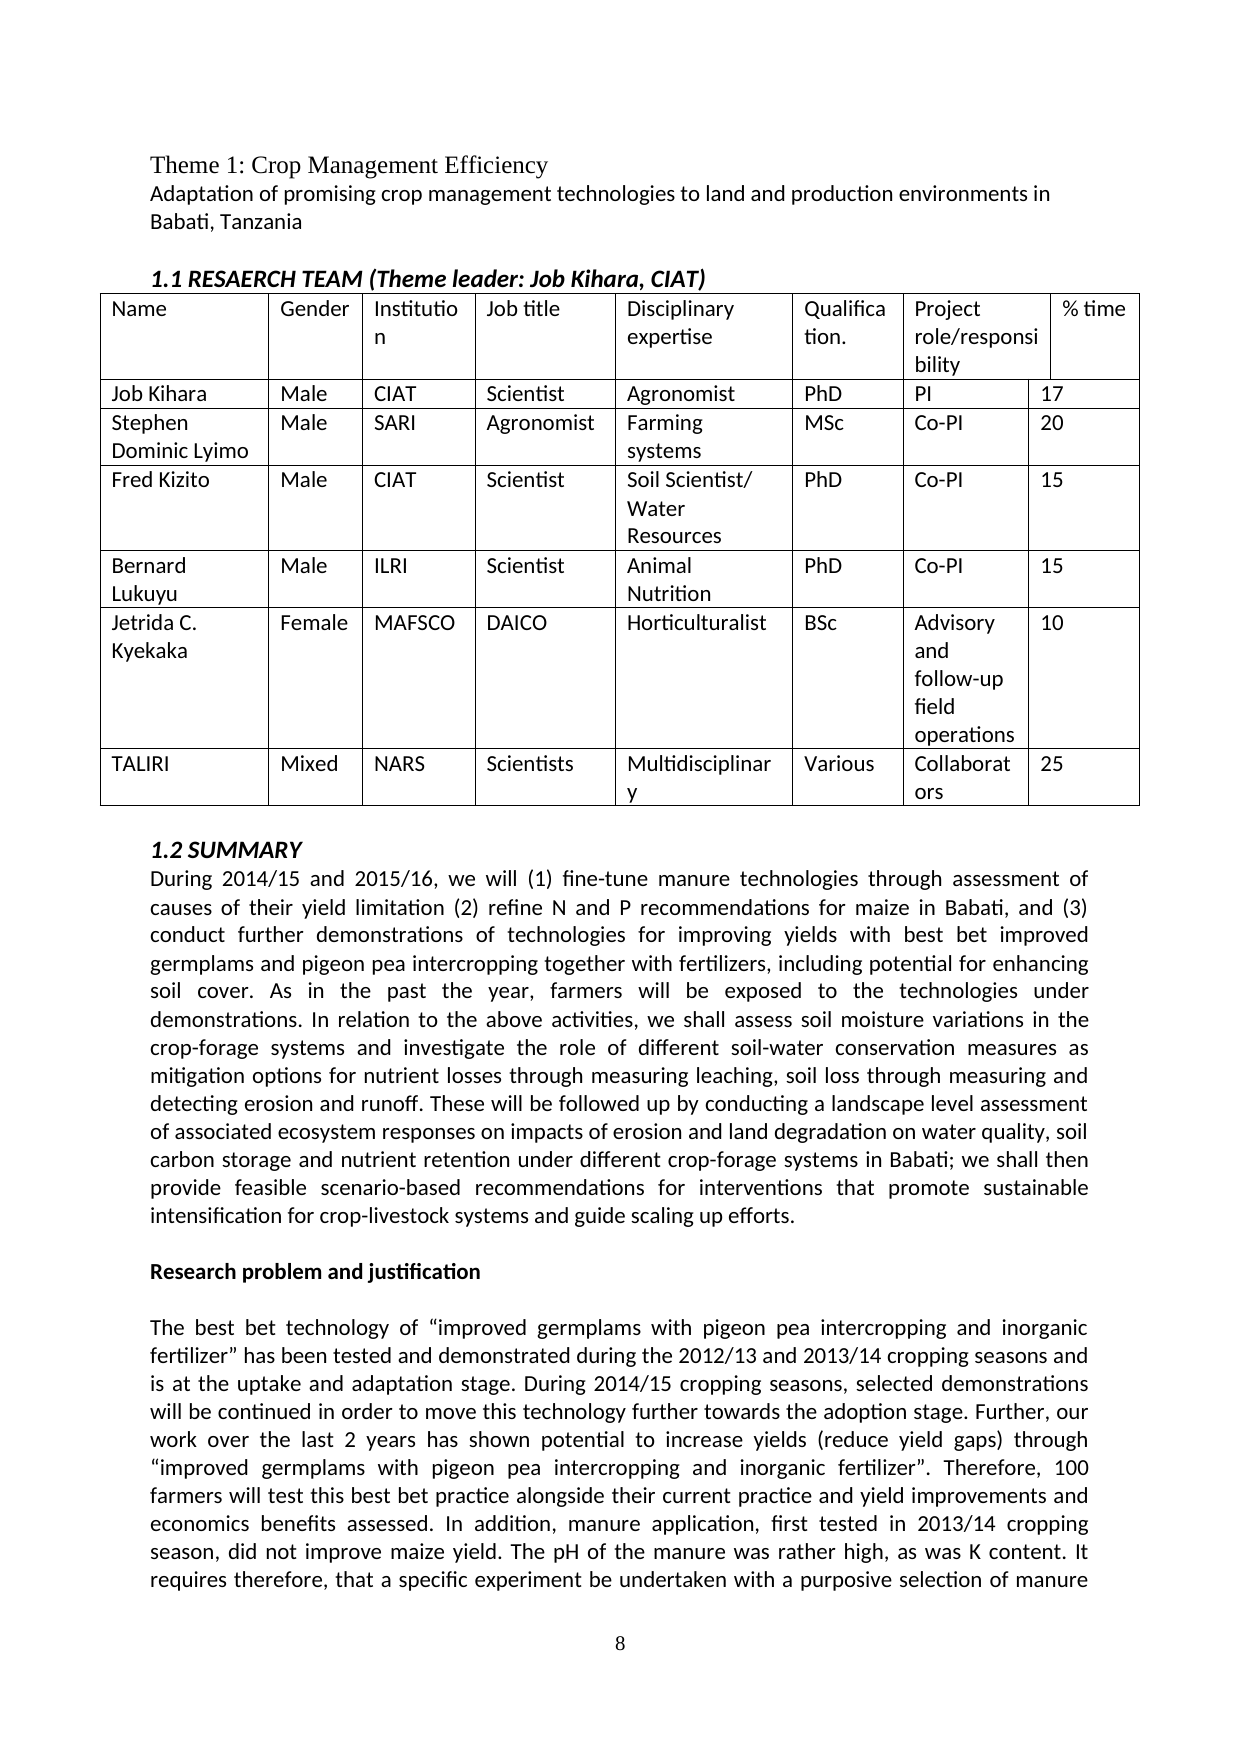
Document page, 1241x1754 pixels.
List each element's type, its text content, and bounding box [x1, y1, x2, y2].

table_cell Scientists [476, 749, 615, 805]
table_cell Co-PI [904, 466, 1028, 550]
table_cell ILRI [363, 551, 475, 607]
table_cell Animal Nutrition [616, 551, 792, 607]
table_cell NARS [363, 749, 475, 805]
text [150, 1313, 1090, 1593]
table_cell Male [269, 551, 362, 607]
table_cell TALIRI [101, 749, 268, 805]
table_cell MAFSCO [363, 608, 475, 748]
table_cell 20 [1029, 409, 1139, 464]
table_cell Fred Kizito [101, 466, 268, 550]
table_cell Multidisciplinary [616, 749, 792, 805]
table_cell Male [269, 380, 362, 407]
table_header % time [1051, 294, 1139, 378]
table_cell 15 [1029, 466, 1139, 550]
table_cell Bernard Lukuyu [101, 551, 268, 607]
table_cell MSc [793, 409, 903, 464]
text 1.2 SUMMARY [150, 834, 1090, 864]
table_cell Male [269, 409, 362, 464]
table_header Institution [363, 294, 475, 378]
table_cell CIAT [363, 380, 475, 407]
table_header Gender [269, 294, 362, 378]
table_cell 25 [1029, 749, 1139, 805]
table_cell Soil Scientist/ Water Resources [616, 466, 792, 550]
table_cell PhD [793, 551, 903, 607]
text Research problem and justification [150, 1257, 1090, 1285]
table_cell 17 [1029, 380, 1139, 407]
table_cell PI [904, 380, 1028, 407]
table_cell SARI [363, 409, 475, 464]
table_cell BSc [793, 608, 903, 748]
table_cell Female [269, 608, 362, 748]
table_cell Scientist [476, 380, 615, 407]
table_cell PhD [793, 466, 903, 550]
table_cell DAICO [476, 608, 615, 748]
table_cell PhD [793, 380, 903, 407]
table_cell Co-PI [904, 409, 1028, 464]
table_cell Jetrida C. Kyekaka [101, 608, 268, 748]
table_cell Co-PI [904, 551, 1028, 607]
table_cell Various [793, 749, 903, 805]
table_cell Male [269, 466, 362, 550]
table_header Project role/responsibility [904, 294, 1050, 378]
table_cell Agronomist [616, 380, 792, 407]
table_header Disciplinary expertise [616, 294, 792, 378]
table_header Name [101, 294, 268, 378]
table_cell Scientist [476, 551, 615, 607]
table_cell Farming systems [616, 409, 792, 464]
table_cell 15 [1029, 551, 1139, 607]
text 1.1 RESAERCH TEAM (Theme leader: Job Kihara, CIAT) [150, 263, 1090, 293]
table_cell Agronomist [476, 409, 615, 464]
table_cell Stephen Dominic Lyimo [101, 409, 268, 464]
table_cell Mixed [269, 749, 362, 805]
text During 2014/15 and 2015/16, we will (1) fine-tune manure technologies through assessment of causes of their yield limitation (2) refine N and P recommendations for maize in Babati, and (3) conduct further demonstrations of technologies for improving yields with best bet improved germplams and pigeon pea intercropping together with fertilizers, including potential for enhancing soil cover. As in the past the year, farmers will be exposed to the technologies under demonstrations. In relation to the above activities, we shall assess soil moisture variations in the crop-forage systems and investigate the role of different soil-water conservation measures as mitigation options for nutrient losses through measuring leaching, soil loss through measuring and detecting erosion and runoff. These will be followed up by conducting a landscape level assessment of associated ecosystem responses on impacts of erosion and land degradation on water quality, soil carbon storage and nutrient retention under different crop-forage systems in Babati; we shall then provide feasible scenario-based recommendations for interventions that promote sustainable intensification for crop-livestock systems and guide scaling up efforts. [150, 864, 1090, 1229]
table_header Qualification. [793, 294, 903, 378]
table_header Job title [476, 294, 615, 378]
table_cell CIAT [363, 466, 475, 550]
table_cell Scientist [476, 466, 615, 550]
table_cell 10 [1029, 608, 1139, 748]
text Adaptation of promising crop management technologies to land and production environments in Babati, Tanzania [150, 179, 1090, 235]
table_cell Job Kihara [101, 380, 268, 407]
table_cell Collaborators [904, 749, 1028, 805]
subtitle Theme 1: Crop Management Efficiency [150, 150, 1090, 179]
table_cell Horticulturalist [616, 608, 792, 748]
table_cell Advisory and follow-up field operations [904, 608, 1028, 748]
